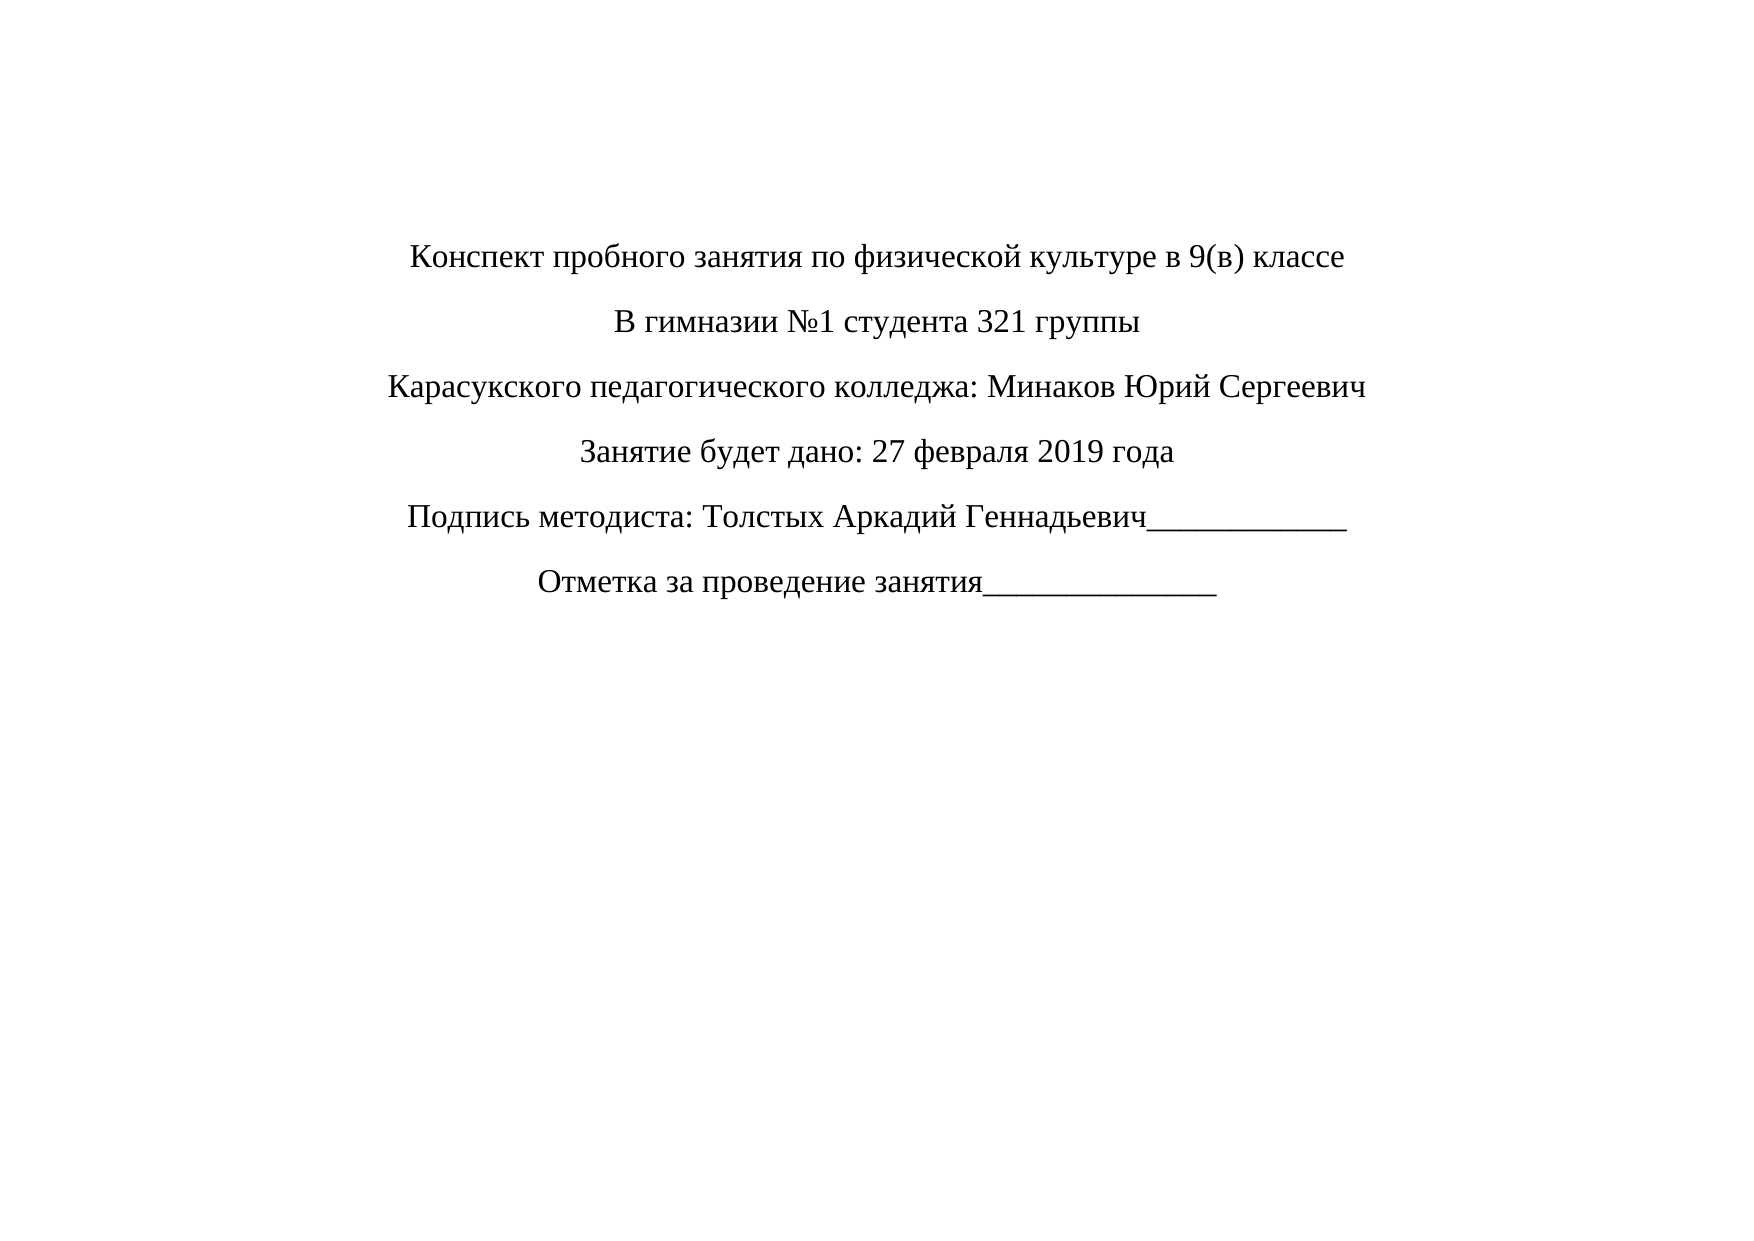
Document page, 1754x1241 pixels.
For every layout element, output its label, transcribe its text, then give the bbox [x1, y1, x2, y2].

text Занятие будет дано: 27 февраля 2019 года [118, 431, 1636, 469]
text Конспект пробного занятия по физической культуре в 9(в) классе [118, 237, 1636, 275]
text Отметка за проведение занятия______________ [118, 561, 1636, 599]
text Подпись методиста: Толстых Аркадий Геннадьевич____________ [118, 496, 1636, 534]
text Карасукского педагогического колледжа: Минаков Юрий Сергеевич [118, 366, 1636, 405]
text В гимназии №1 студента 321 группы [118, 301, 1636, 340]
